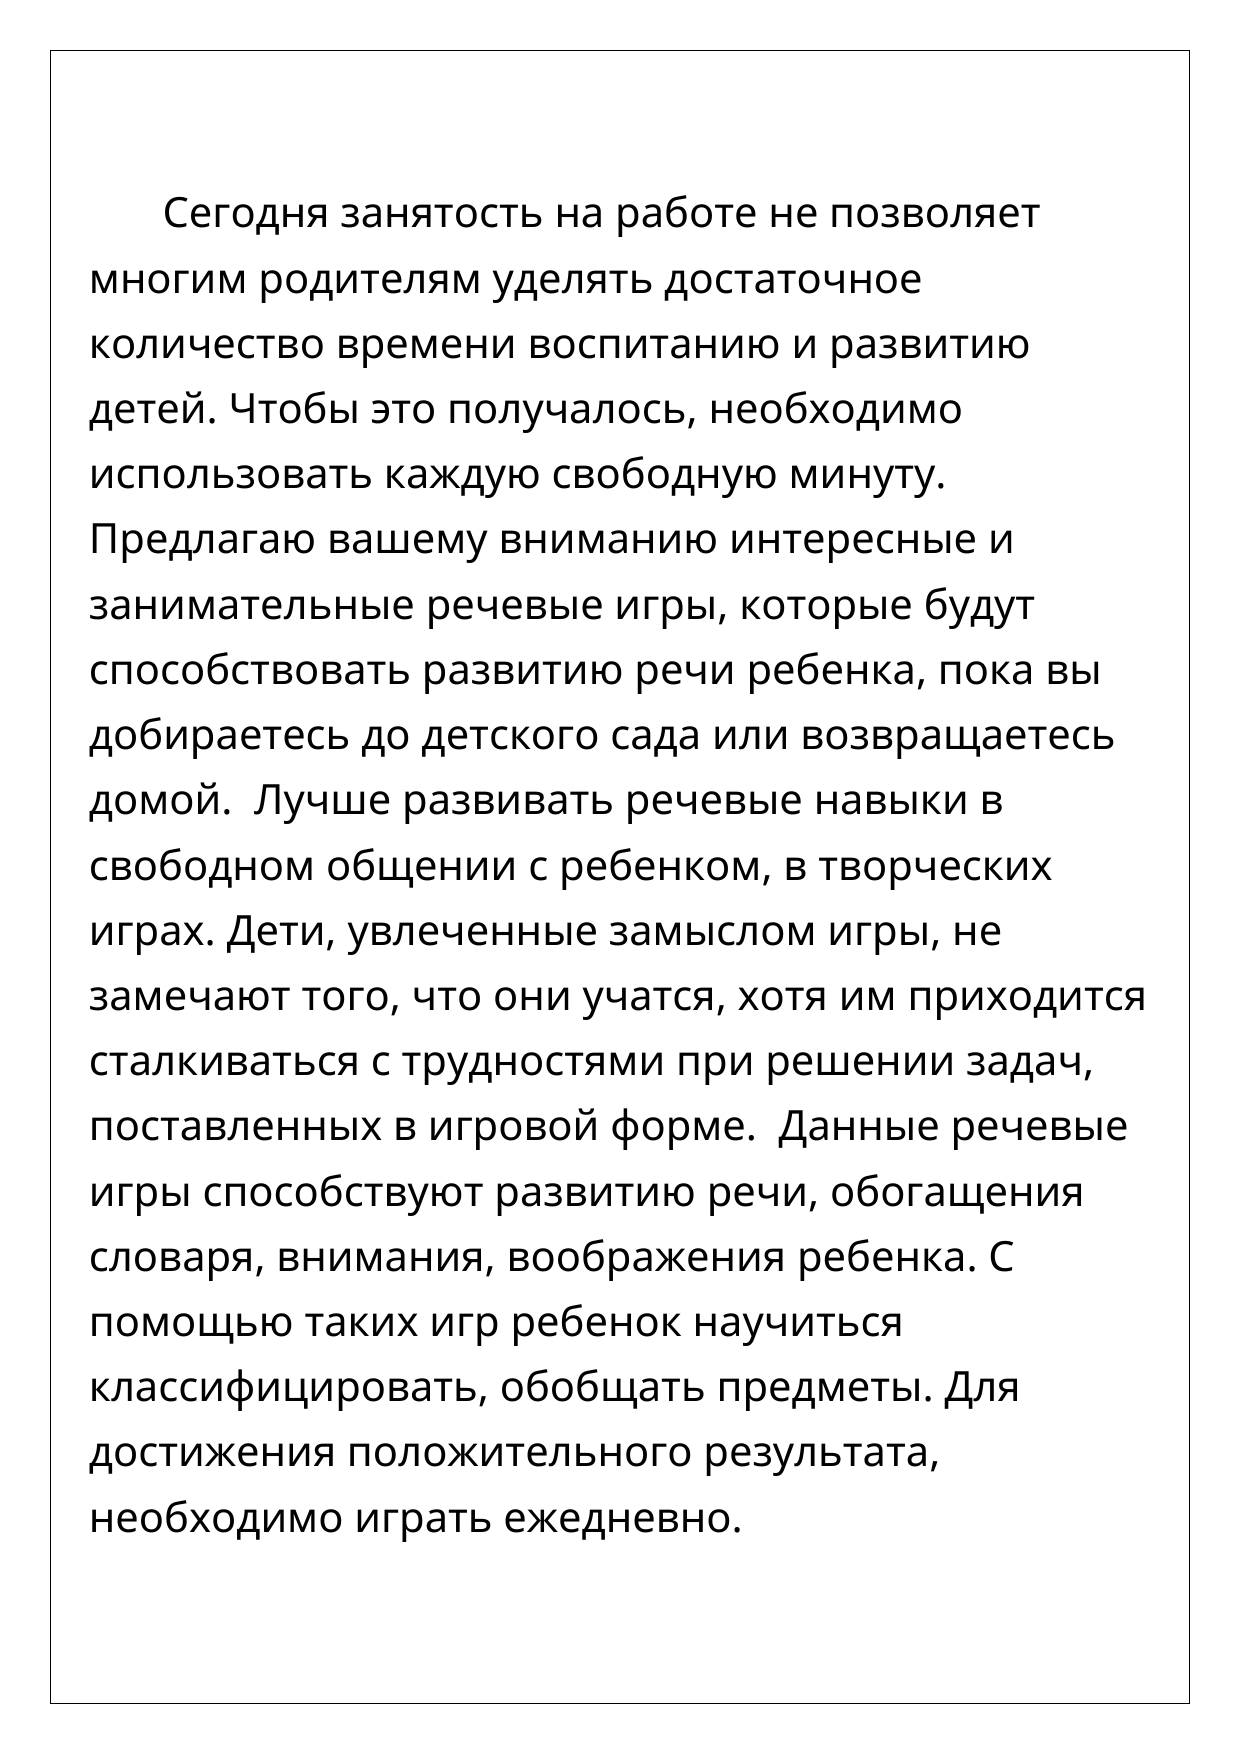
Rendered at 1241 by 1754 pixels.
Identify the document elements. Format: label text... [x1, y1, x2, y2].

text Сегодня занятость на работе не позволяет многим родителям уделять достаточное количество времени воспитанию и развитию детей. Чтобы это получалось, необходимо использовать каждую свободную минуту. Предлагаю вашему вниманию интересные и занимательные речевые игры, которые будут способствовать развитию речи ребенка, пока вы добираетесь до детского сада или возвращаетесь домой. Лучше развивать речевые навыки в свободном общении с ребенком, в творческих играх. Дети, увлеченные замыслом игры, не замечают того, что они учатся, хотя им приходится сталкиваться с трудностями при решении задач, поставленных в игровой форме. Данные речевые игры способствуют развитию речи, обогащения словаря, внимания, воображения ребенка. С помощью таких игр ребенок научиться классифицировать, обобщать предметы. Для достижения положительного результата, необходимо играть ежедневно. [89, 183, 1152, 1544]
